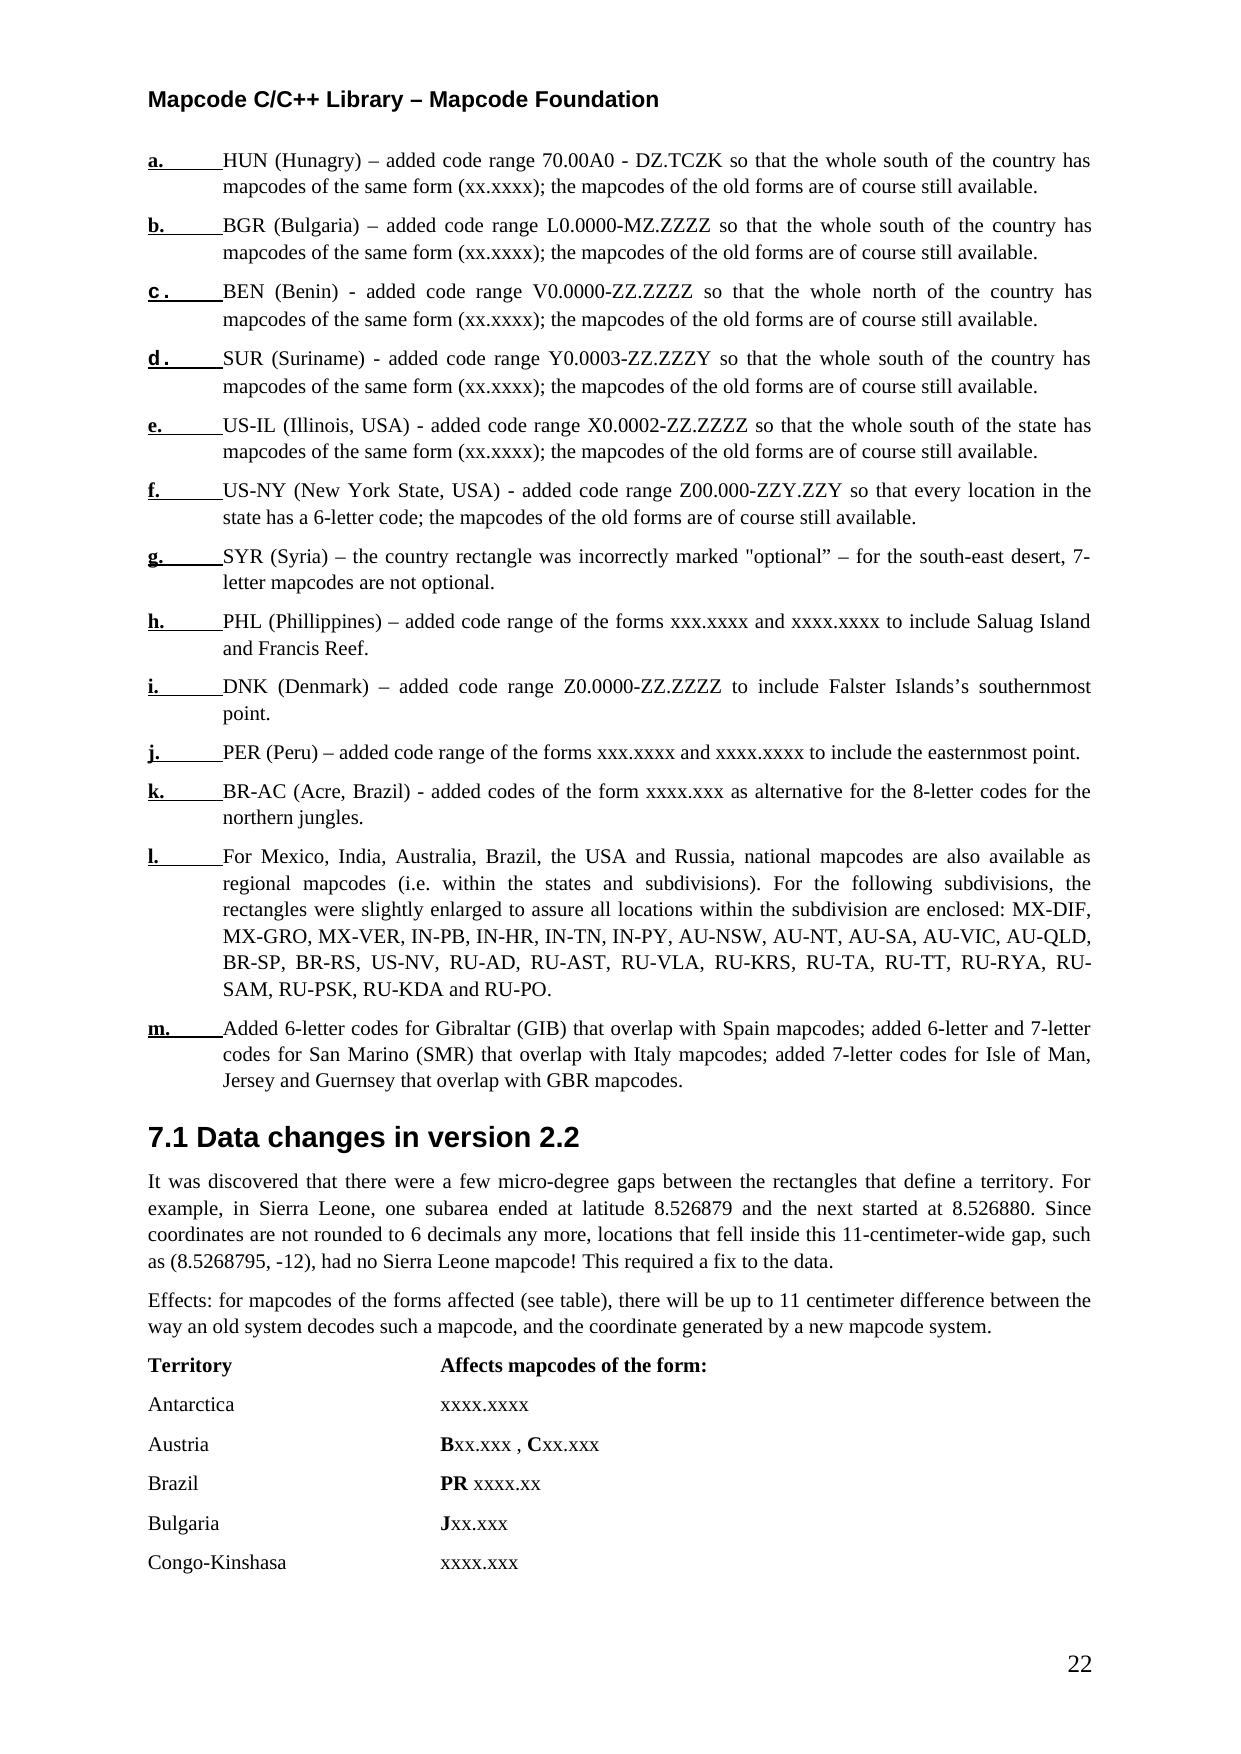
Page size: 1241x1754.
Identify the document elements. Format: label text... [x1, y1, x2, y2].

list US-IL (Illinois, USA) - added code range X0.0002-ZZ.ZZZZ so that the whole south of the state has mapcodes of the same form (xx.xxxx); the mapcodes of the old forms are of course still available. [148, 413, 1092, 463]
table_cell Austria [136, 1419, 429, 1458]
text Effects: for mapcodes of the forms affected (see table), there will be up to 11 centimeter difference between the way an old system decodes such a mapcode, and the coordinate generated by a new mapcode system. [148, 1287, 1092, 1338]
list SYR (Syria) – the country rectangle was incorrectly marked "optional” – for the south-east desert, 7-letter mapcodes are not optional. [148, 543, 1092, 594]
list Added 6-letter codes for Gibraltar (GIB) that overlap with Spain mapcodes; added 6-letter and 7-letter codes for San Marino (SMR) that overlap with Italy mapcodes; added 7-letter codes for Isle of Man, Jersey and Guernsey that overlap with GBR mapcodes. [148, 1015, 1092, 1092]
list HUN (Hunagry) – added code range 70.00A0 - DZ.TCZK so that the whole south of the country has mapcodes of the same form (xx.xxxx); the mapcodes of the old forms are of course still available. [148, 148, 1092, 198]
list DNK (Denmark) – added code range Z0.0000-ZZ.ZZZZ to include Falster Islands’s southernmost point. [148, 674, 1092, 725]
table_cell Congo-Kinshasa [136, 1537, 429, 1577]
text It was discovered that there were a few micro-degree gaps between the rectangles that define a territory. For example, in Sierra Leone, one subarea ended at latitude 8.526879 and the next started at 8.526880. Since coordinates are not rounded to 6 decimals any more, locations that fell inside this 11-centimeter-wide gap, such as (8.5268795, -12), had no Sierra Leone mapcode! This required a fix to the data. [148, 1169, 1092, 1273]
list BEN (Benin) - added code range V0.0000-ZZ.ZZZZ so that the whole north of the country has mapcodes of the same form (xx.xxxx); the mapcodes of the old forms are of course still available. [148, 278, 1092, 331]
table_cell Bulgaria [136, 1498, 429, 1537]
subtitle 7.1 Data changes in version 2.2 [148, 1120, 1092, 1153]
table_cell xxxx.xxxx [429, 1380, 1029, 1419]
list BR-AC (Acre, Brazil) - added codes of the form xxxx.xxx as alternative for the 8-letter codes for the northern jungles. [148, 779, 1092, 829]
table_cell Bxx.xxx , Cxx.xxx [429, 1419, 1029, 1458]
table_cell Antarctica [136, 1380, 429, 1419]
list For Mexico, India, Australia, Brazil, the USA and Russia, national mapcodes are also available as regional mapcodes (i.e. within the states and subdivisions). For the following subdivisions, the rectangles were slightly enlarged to assure all locations within the subdivision are enclosed: MX-DIF, MX-GRO, MX-VER, IN-PB, IN-HR, IN-TN, IN-PY, AU-NSW, AU-NT, AU-SA, AU-VIC, AU-QLD, BR-SP, BR-RS, US-NV, RU-AD, RU-AST, RU-VLA, RU-KRS, RU-TA, RU-TT, RU-RYA, RU-SAM, RU-PSK, RU-KDA and RU-PO. [148, 844, 1092, 1001]
table_cell xxxx.xxx [429, 1537, 1029, 1577]
table_cell PR xxxx.xx [429, 1459, 1029, 1498]
list PHL (Phillippines) – added code range of the forms xxx.xxxx and xxxx.xxxx to include Saluag Island and Francis Reef. [148, 609, 1092, 659]
list US-NY (New York State, USA) - added code range Z00.000-ZZY.ZZY so that every location in the state has a 6-letter code; the mapcodes of the old forms are of course still available. [148, 478, 1092, 529]
list SUR (Suriname) - added code range Y0.0003-ZZ.ZZZY so that the whole south of the country has mapcodes of the same form (xx.xxxx); the mapcodes of the old forms are of course still available. [148, 346, 1092, 398]
list PER (Peru) – added code range of the forms xxx.xxxx and xxxx.xxxx to include the easternmost point. [148, 740, 1092, 764]
list BGR (Bulgaria) – added code range L0.0000-MZ.ZZZZ so that the whole south of the country has mapcodes of the same form (xx.xxxx); the mapcodes of the old forms are of course still available. [148, 213, 1092, 264]
table_cell Jxx.xxx [429, 1498, 1029, 1537]
table_cell Brazil [136, 1459, 429, 1498]
table_header Territory [136, 1340, 429, 1380]
table_header Affects mapcodes of the form: [429, 1340, 1029, 1380]
